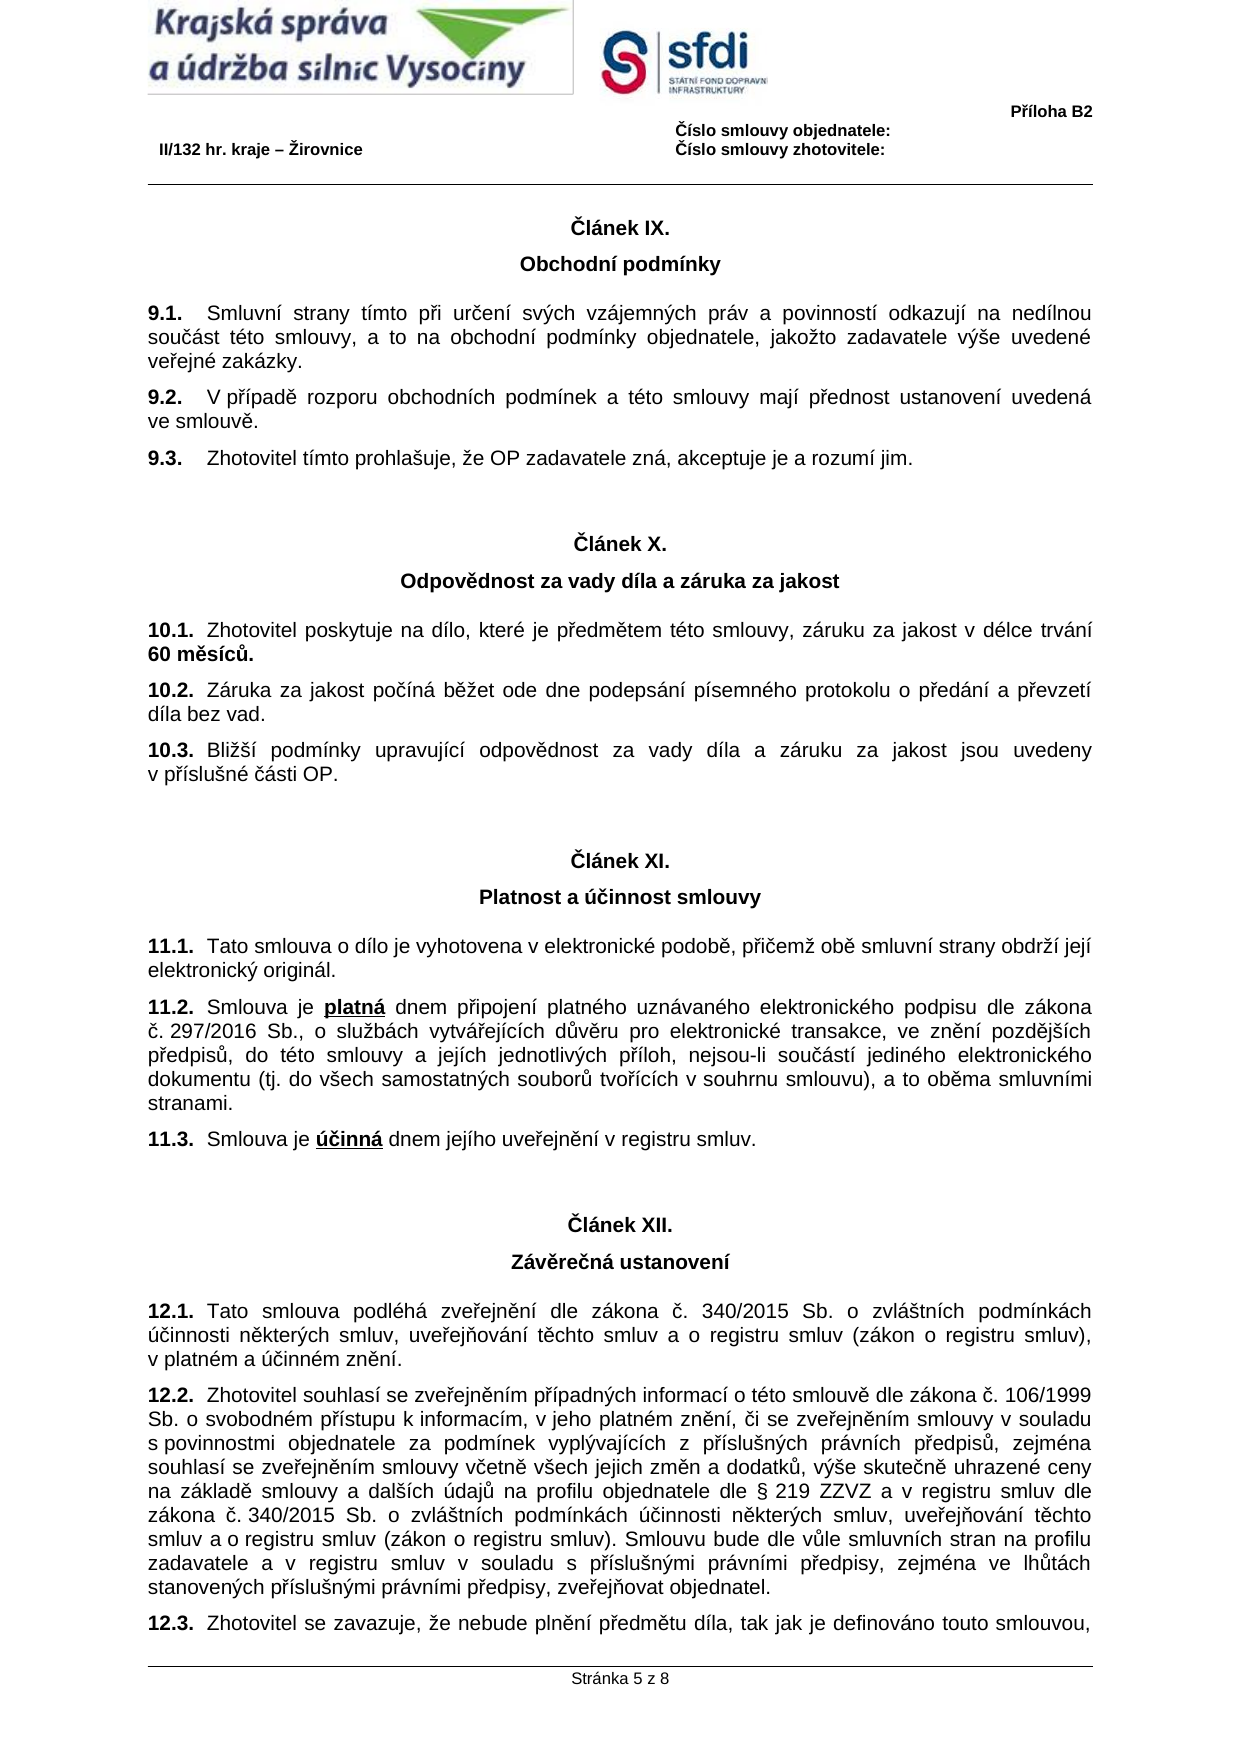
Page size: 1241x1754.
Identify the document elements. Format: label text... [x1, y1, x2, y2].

text Článek X. [148, 532, 1093, 556]
list Smlouva je platná dnem připojení platného uznávaného elektronického podpisu dle zákona č. 297/2016 Sb., o službách vytvářejících důvěru pro elektronické transakce, ve znění pozdějších předpisů, do této smlouvy a jejích jednotlivých příloh, nejsou-li součástí jediného elektronického dokumentu (tj. do všech samostatných souborů tvořících v souhrnu smlouvu), a to oběma smluvními stranami. [148, 994, 1093, 1114]
list Tato smlouva podléhá zveřejnění dle zákona č. 340/2015 Sb. o zvláštních podmínkách účinnosti některých smluv, uveřejňování těchto smluv a o registru smluv (zákon o registru smluv), v platném a účinném znění. [148, 1299, 1093, 1371]
list Smlouva je účinná dnem jejího uveřejnění v registru smluv. [148, 1127, 1093, 1151]
list Tato smlouva o dílo je vyhotovena v elektronické podobě, přičemž obě smluvní strany obdrží její elektronický originál. [148, 934, 1093, 982]
list Smluvní strany tímto při určení svých vzájemných práv a povinností odkazují na nedílnou součást této smlouvy, a to na obchodní podmínky objednatele, jakožto zadavatele výše uvedené veřejné zakázky. [148, 301, 1093, 373]
subtitle Obchodní podmínky [148, 252, 1093, 276]
text Článek XII. [148, 1213, 1093, 1237]
list Zhotovitel tímto prohlašuje, že OP zadavatele zná, akceptuje je a rozumí jim. [148, 446, 1093, 469]
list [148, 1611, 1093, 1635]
subtitle Závěrečná ustanovení [148, 1250, 1093, 1274]
list V případě rozporu obchodních podmínek a této smlouvy mají přednost ustanovení uvedená ve smlouvě. [148, 385, 1093, 433]
picture [147, 0, 574, 96]
text Článek XI. [148, 849, 1093, 873]
subtitle Článek IX. [148, 215, 1093, 239]
list Bližší podmínky upravující odpovědnost za vady díla a záruku za jakost jsou uvedeny v příslušné části OP. [148, 738, 1093, 786]
subtitle Platnost a účinnost smlouvy [148, 885, 1093, 909]
picture [598, 14, 768, 108]
subtitle Odpovědnost za vady díla a záruka za jakost [148, 568, 1093, 592]
list Záruka za jakost počíná běžet ode dne podepsání písemného protokolu o předání a převzetí díla bez vad. [148, 678, 1093, 726]
list Zhotovitel poskytuje na dílo, které je předmětem této smlouvy, záruku za jakost v délce trvání 60 měsíců. [148, 617, 1093, 665]
list Zhotovitel souhlasí se zveřejněním případných informací o této smlouvě dle zákona č. 106/1999 Sb. o svobodném přístupu k informacím, v jeho platném znění, či se zveřejněním smlouvy v souladu s povinnostmi objednatele za podmínek vyplývajících z příslušných právních předpisů, zejména souhlasí se zveřejněním smlouvy včetně všech jejich změn a dodatků, výše skutečně uhrazené ceny na základě smlouvy a dalších údajů na profilu objednatele dle § 219 ZZVZ a v registru smluv dle zákona č. 340/2015 Sb. o zvláštních podmínkách účinnosti některých smluv, uveřejňování těchto smluv a o registru smluv (zákon o registru smluv). Smlouvu bude dle vůle smluvních stran na profilu zadavatele a v registru smluv v souladu s příslušnými právními předpisy, zejména ve lhůtách stanovených příslušnými právními předpisy, zveřejňovat objednatel. [148, 1383, 1093, 1599]
